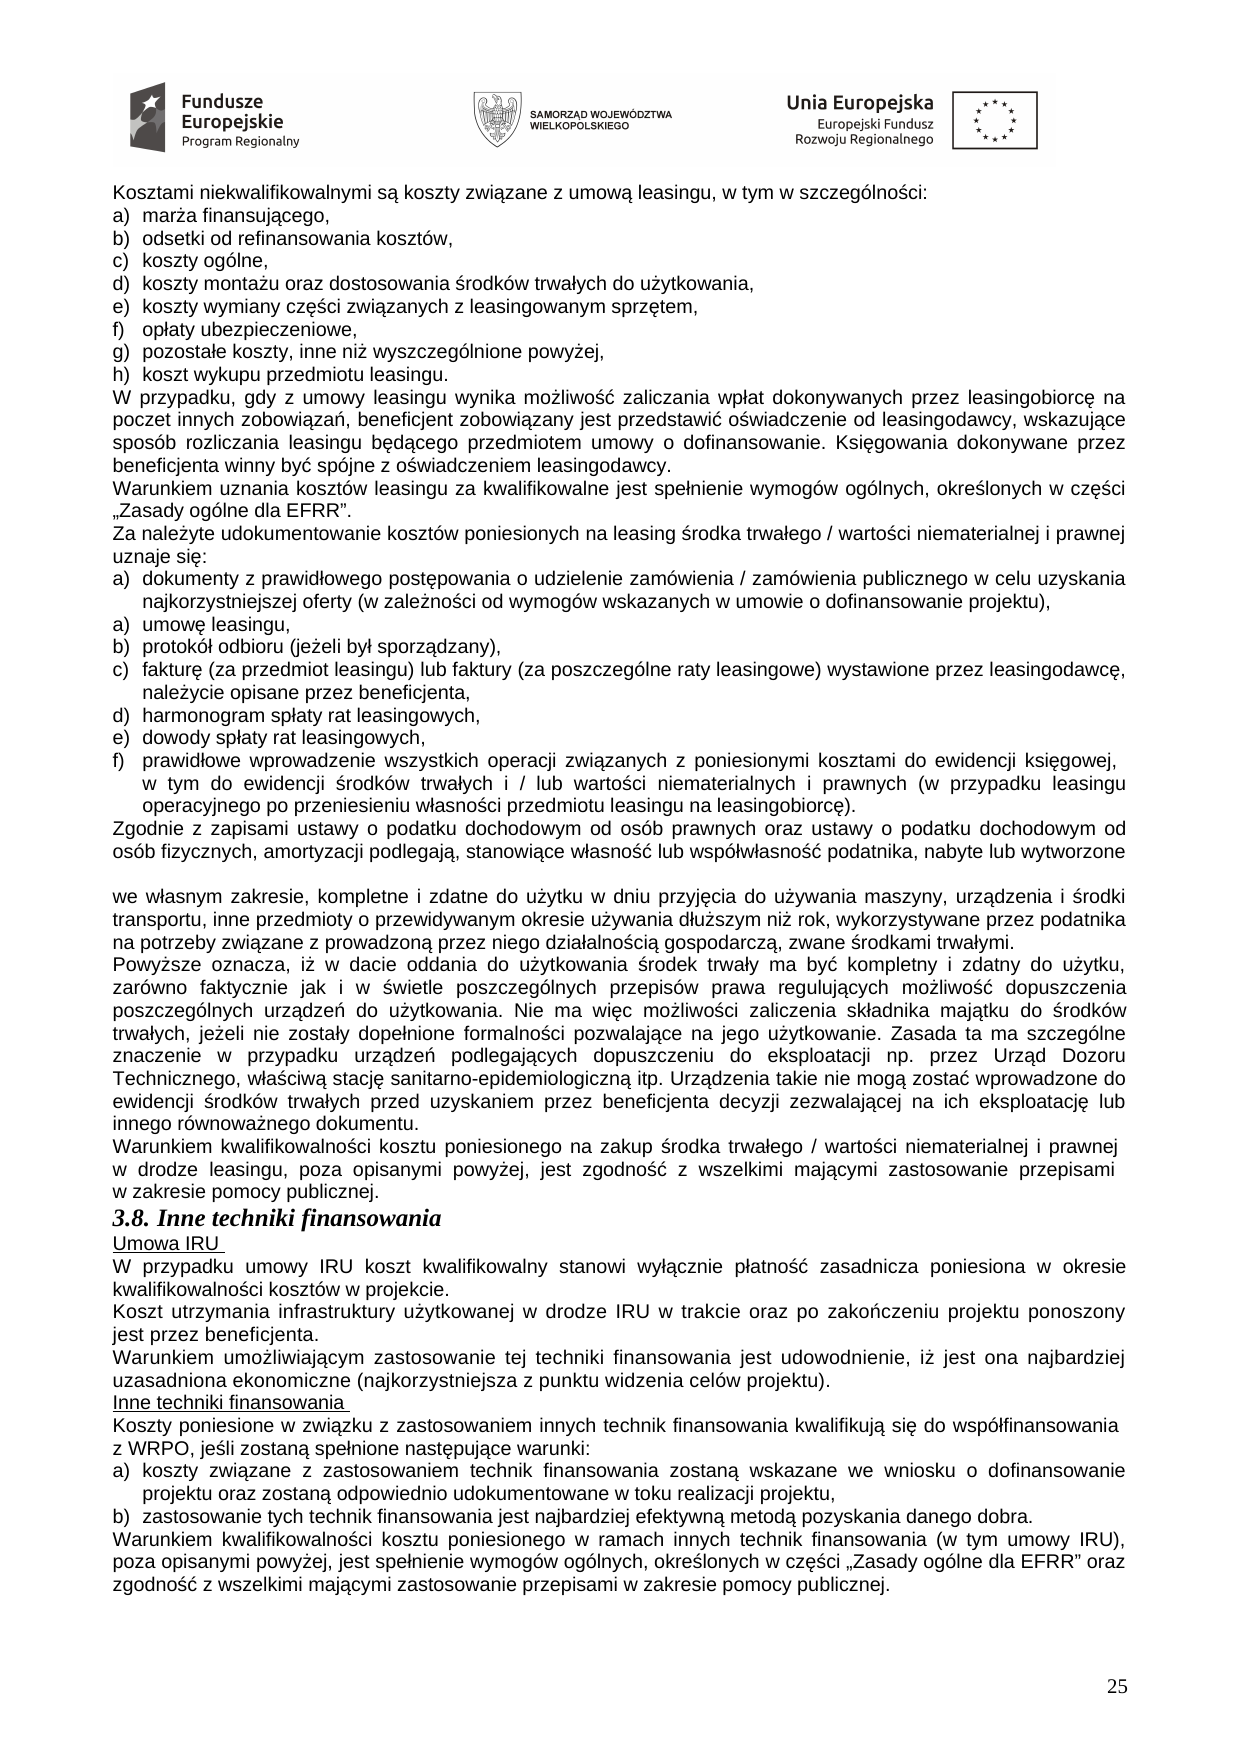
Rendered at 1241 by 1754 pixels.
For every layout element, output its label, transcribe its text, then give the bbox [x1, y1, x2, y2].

text Koszty poniesione w związku z zastosowaniem innych technik finansowania kwalifikują się do współfinansowania z WRPO, jeśli zostaną spełnione następujące warunki: [112, 1414, 1128, 1459]
text Inne techniki finansowania [112, 1391, 1128, 1414]
list harmonogram spłaty rat leasingowych, [112, 703, 1128, 726]
text Umowa IRU [112, 1232, 1128, 1255]
text Powyższe oznacza, iż w dacie oddania do użytkowania środek trwały ma być kompletny i zdatny do użytku, zarówno faktycznie jak i w świetle poszczególnych przepisów prawa regulujących możliwość dopuszczenia poszczególnych urządzeń do użytkowania. Nie ma więc możliwości zaliczenia składnika majątku do środków trwałych, jeżeli nie zostały dopełnione formalności pozwalające na jego użytkowanie. Zasada ta ma szczególne znaczenie w przypadku urządzeń podlegających dopuszczeniu do eksploatacji np. przez Urząd Dozoru Technicznego, właściwą stację sanitarno-epidemiologiczną itp. Urządzenia takie nie mogą zostać wprowadzone do ewidencji środków trwałych przed uzyskaniem przez beneficjenta decyzji zezwalającej na ich eksploatację lub innego równoważnego dokumentu. [112, 953, 1128, 1135]
list fakturę (za przedmiot leasingu) lub faktury (za poszczególne raty leasingowe) wystawione przez leasingodawcę, należycie opisane przez beneficjenta, [112, 658, 1128, 703]
list koszty związane z zastosowaniem technik finansowania zostaną wskazane we wniosku o dofinansowanie projektu oraz zostaną odpowiednio udokumentowane w toku realizacji projektu, [112, 1459, 1128, 1505]
list protokół odbioru (jeżeli był sporządzany), [112, 635, 1128, 658]
text Warunkiem kwalifikowalności kosztu poniesionego w ramach innych technik finansowania (w tym umowy IRU), poza opisanymi powyżej, jest spełnienie wymogów ogólnych, określonych w części „Zasady ogólne dla EFRR” oraz zgodność z wszelkimi mającymi zastosowanie przepisami w zakresie pomocy publicznej. [112, 1527, 1128, 1596]
picture [112, 73, 1056, 167]
list koszt wykupu przedmiotu leasingu. [112, 363, 1128, 386]
text Zgodnie z zapisami ustawy o podatku dochodowym od osób prawnych oraz ustawy o podatku dochodowym od osób fizycznych, amortyzacji podlegają, stanowiące własność lub współwłasność podatnika, nabyte lub wytworzone we własnym zakresie, kompletne i zdatne do użytku w dniu przyjęcia do używania maszyny, urządzenia i środki transportu, inne przedmioty o przewidywanym okresie używania dłuższym niż rok, wykorzystywane przez podatnika na potrzeby związane z prowadzoną przez niego działalnością gospodarczą, zwane środkami trwałymi. [112, 817, 1128, 953]
text Koszt utrzymania infrastruktury użytkowanej w drodze IRU w trakcie oraz po zakończeniu projektu ponoszony jest przez beneficjenta. [112, 1300, 1128, 1346]
list koszty ogólne, [112, 249, 1128, 272]
text W przypadku umowy IRU koszt kwalifikowalny stanowi wyłącznie płatność zasadnicza poniesiona w okresie kwalifikowalności kosztów w projekcie. [112, 1255, 1128, 1300]
list umowę leasingu, [112, 613, 1128, 635]
list odsetki od refinansowania kosztów, [112, 227, 1128, 249]
list dowody spłaty rat leasingowych, [112, 726, 1128, 749]
text W przypadku, gdy z umowy leasingu wynika możliwość zaliczania wpłat dokonywanych przez leasingobiorcę na poczet innych zobowiązań, beneficjent zobowiązany jest przedstawić oświadczenie od leasingodawcy, wskazujące sposób rozliczania leasingu będącego przedmiotem umowy o dofinansowanie. Księgowania dokonywane przez beneficjenta winny być spójne z oświadczeniem leasingodawcy. [112, 386, 1128, 476]
list dokumenty z prawidłowego postępowania o udzielenie zamówienia / zamówienia publicznego w celu uzyskania najkorzystniejszej oferty (w zależności od wymogów wskazanych w umowie o dofinansowanie projektu), [112, 567, 1128, 613]
list zastosowanie tych technik finansowania jest najbardziej efektywną metodą pozyskania danego dobra. [112, 1505, 1128, 1527]
text Warunkiem kwalifikowalności kosztu poniesionego na zakup środka trwałego / wartości niematerialnej i prawnej w drodze leasingu, poza opisanymi powyżej, jest zgodność z wszelkimi mającymi zastosowanie przepisami w zakresie pomocy publicznej. [112, 1135, 1128, 1203]
text Kosztami niekwalifikowalnymi są koszty związane z umową leasingu, w tym w szczególności: [112, 181, 1128, 204]
list koszty wymiany części związanych z leasingowanym sprzętem, [112, 295, 1128, 317]
list marża finansującego, [112, 204, 1128, 227]
subtitle Inne techniki finansowania [112, 1203, 1128, 1232]
list pozostałe koszty, inne niż wyszczególnione powyżej, [112, 340, 1128, 363]
list prawidłowe wprowadzenie wszystkich operacji związanych z poniesionymi kosztami do ewidencji księgowej, w tym do ewidencji środków trwałych i / lub wartości niematerialnych i prawnych (w przypadku leasingu operacyjnego po przeniesieniu własności przedmiotu leasingu na leasingobiorcę). [112, 749, 1128, 817]
list koszty montażu oraz dostosowania środków trwałych do użytkowania, [112, 272, 1128, 295]
text Warunkiem umożliwiającym zastosowanie tej techniki finansowania jest udowodnienie, iż jest ona najbardziej uzasadniona ekonomiczne (najkorzystniejsza z punktu widzenia celów projektu). [112, 1346, 1128, 1391]
text Warunkiem uznania kosztów leasingu za kwalifikowalne jest spełnienie wymogów ogólnych, określonych w części „Zasady ogólne dla EFRR”. [112, 476, 1128, 522]
text Za należyte udokumentowanie kosztów poniesionych na leasing środka trwałego / wartości niematerialnej i prawnej uznaje się: [112, 522, 1128, 567]
list opłaty ubezpieczeniowe, [112, 317, 1128, 340]
